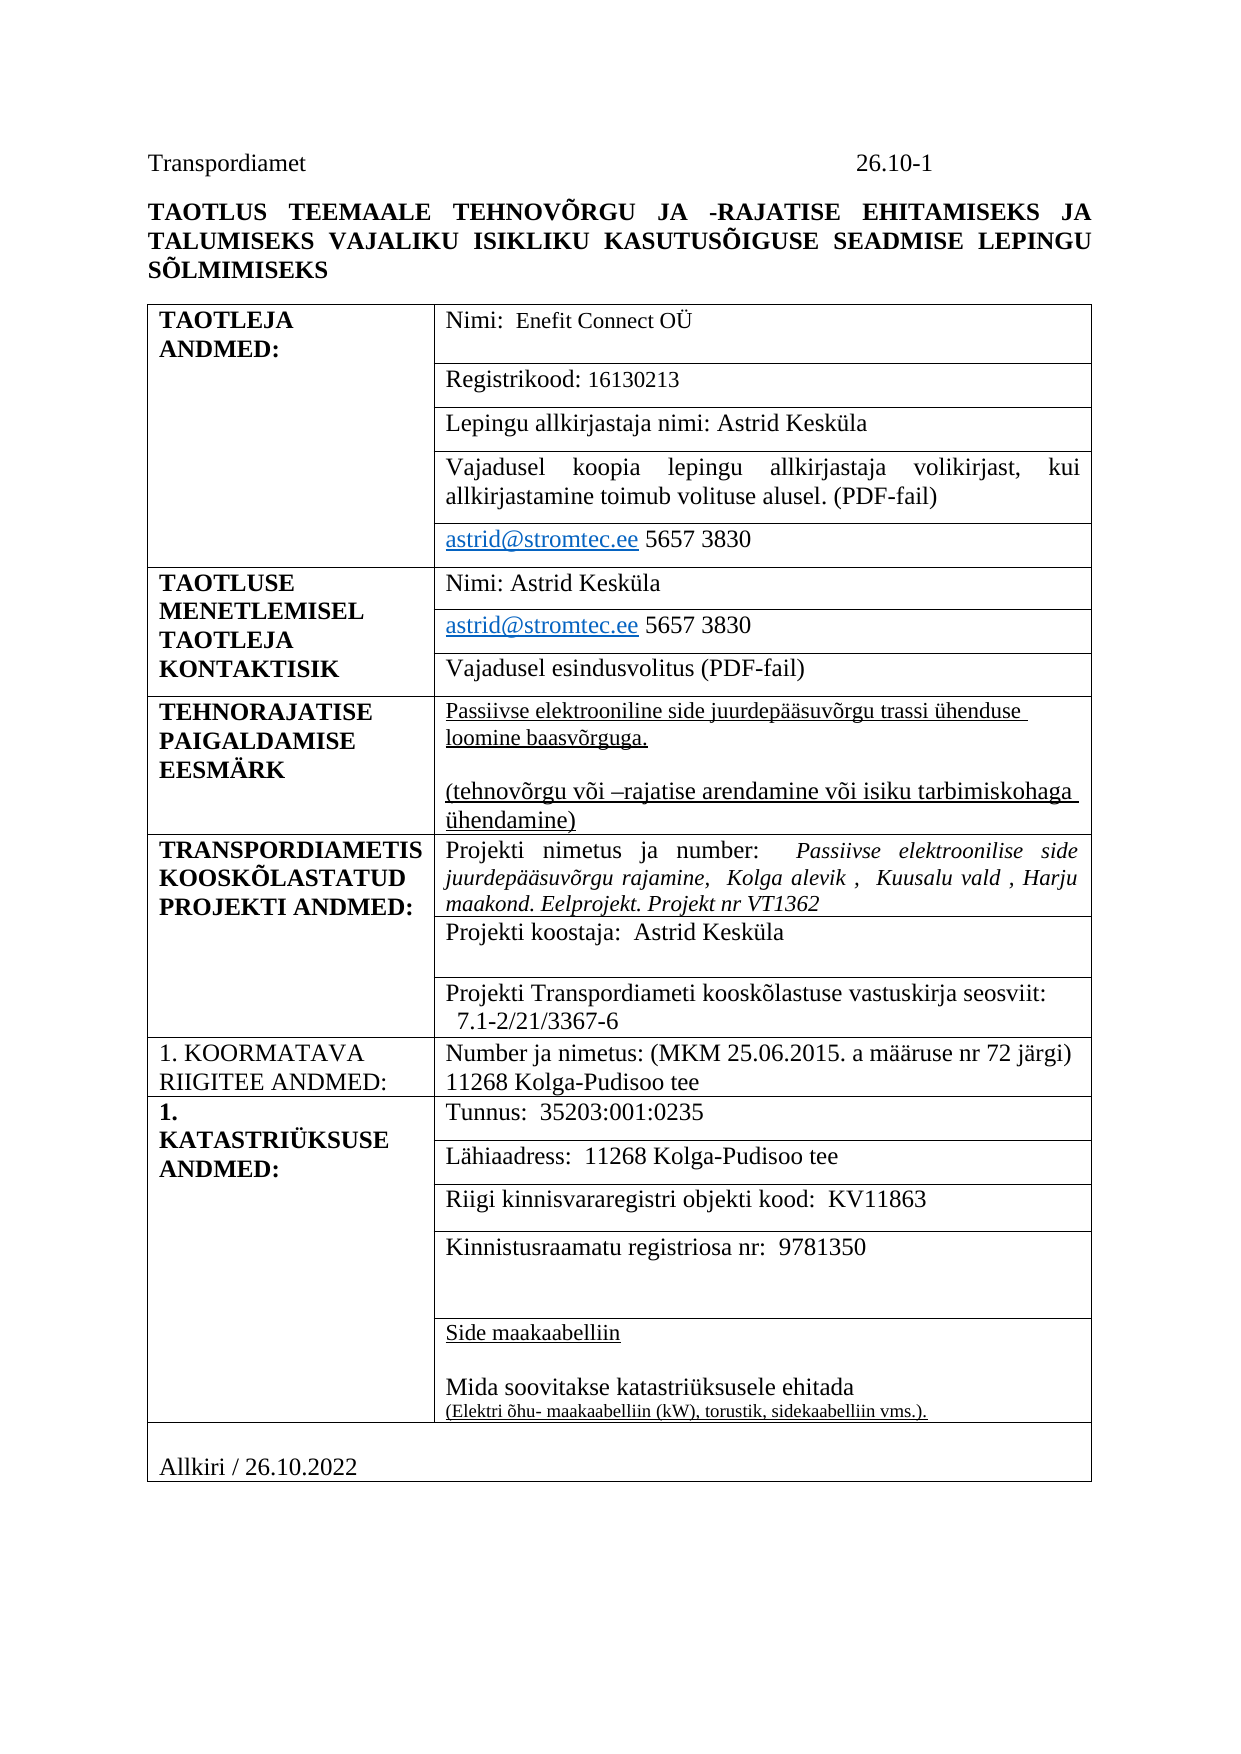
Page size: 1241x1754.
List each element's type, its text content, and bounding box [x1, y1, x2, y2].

table_cell 1. KOORMATAVA RIIGITEE ANDMED: [148, 1038, 434, 1096]
table_cell Passiivse elektrooniline side juurdepääsuvõrgu trassi ühenduse loomine baasvõrguga. (tehnovõrgu või –rajatise arendamine või isiku tarbimiskohaga ühendamine) [435, 697, 1091, 834]
table_cell TAOTLUSE MENETLEMISEL TAOTLEJA KONTAKTISIK [148, 568, 434, 696]
table_cell Registrikood: 16130213 [435, 364, 1091, 407]
table_cell Vajadusel koopia lepingu allkirjastaja volikirjast, kui allkirjastamine toimub volituse alusel. (PDF-fail) [435, 452, 1091, 523]
table_header TAOTLEJA ANDMED: [148, 305, 434, 567]
table_cell Projekti Transpordiameti kooskõlastuse vastuskirja seosviit: [435, 978, 1091, 1037]
text Transpordiamet 26.10-1 [148, 148, 1093, 176]
table_cell Vajadusel esindusvolitus (PDF-fail) [435, 654, 1091, 696]
text TAOTLUS TEEMAALE TEHNOVÕRGU JA -RAJATISE EHITAMISEKS JA TALUMISEKS VAJALIKU ISIKLIKU KASUTUSÕIGUSE SEADMISE LEPINGU SÕLMIMISEKS [148, 197, 1093, 283]
table_cell TRANSPORDIAMETIS KOOSKÕLASTATUD PROJEKTI ANDMED: [148, 835, 434, 1037]
table_cell Lepingu allkirjastaja nimi: Astrid Kesküla [435, 408, 1091, 451]
table_cell astrid@stromtec.ee 5657 3830 [435, 610, 1091, 652]
table_cell Riigi kinnisvararegistri objekti kood: KV11863 [435, 1185, 1091, 1231]
table_cell Lähiaadress: 11268 Kolga-Pudisoo tee [435, 1141, 1091, 1183]
table_cell 1. KATASTRIÜKSUSE ANDMED: [148, 1097, 434, 1422]
table_cell astrid@stromtec.ee 5657 3830 [435, 524, 1091, 567]
table_cell TEHNORAJATISE PAIGALDAMISE EESMÄRK [148, 697, 434, 834]
table_cell Nimi: Astrid Kesküla [435, 568, 1091, 609]
table_cell Kinnistusraamatu registriosa nr: 9781350 [435, 1232, 1091, 1318]
table_cell Tunnus: 35203:001:0235 [435, 1097, 1091, 1140]
table_cell Allkiri / 26.10.2022 [148, 1423, 1091, 1481]
table_header Nimi: Enefit Connect OÜ [435, 305, 1091, 363]
table_cell Projekti nimetus ja number: Passiivse elektroonilise side juurdepääsuvõrgu rajamine, Kolga alevik , Kuusalu vald , Harju maakond. Eelprojekt. Projekt nr VT1362 [435, 835, 1091, 916]
table_cell Side maakaabelliin Mida soovitakse katastriüksusele ehitada (Elektri õhu- maakaabelliin (kW), torustik, sidekaabelliin vms.). [435, 1319, 1091, 1422]
table_cell Projekti koostaja: Astrid Kesküla [435, 917, 1091, 977]
table_cell Number ja nimetus: (MKM 25.06.2015. a määruse nr 72 järgi) 11268 Kolga-Pudisoo tee [435, 1038, 1091, 1096]
